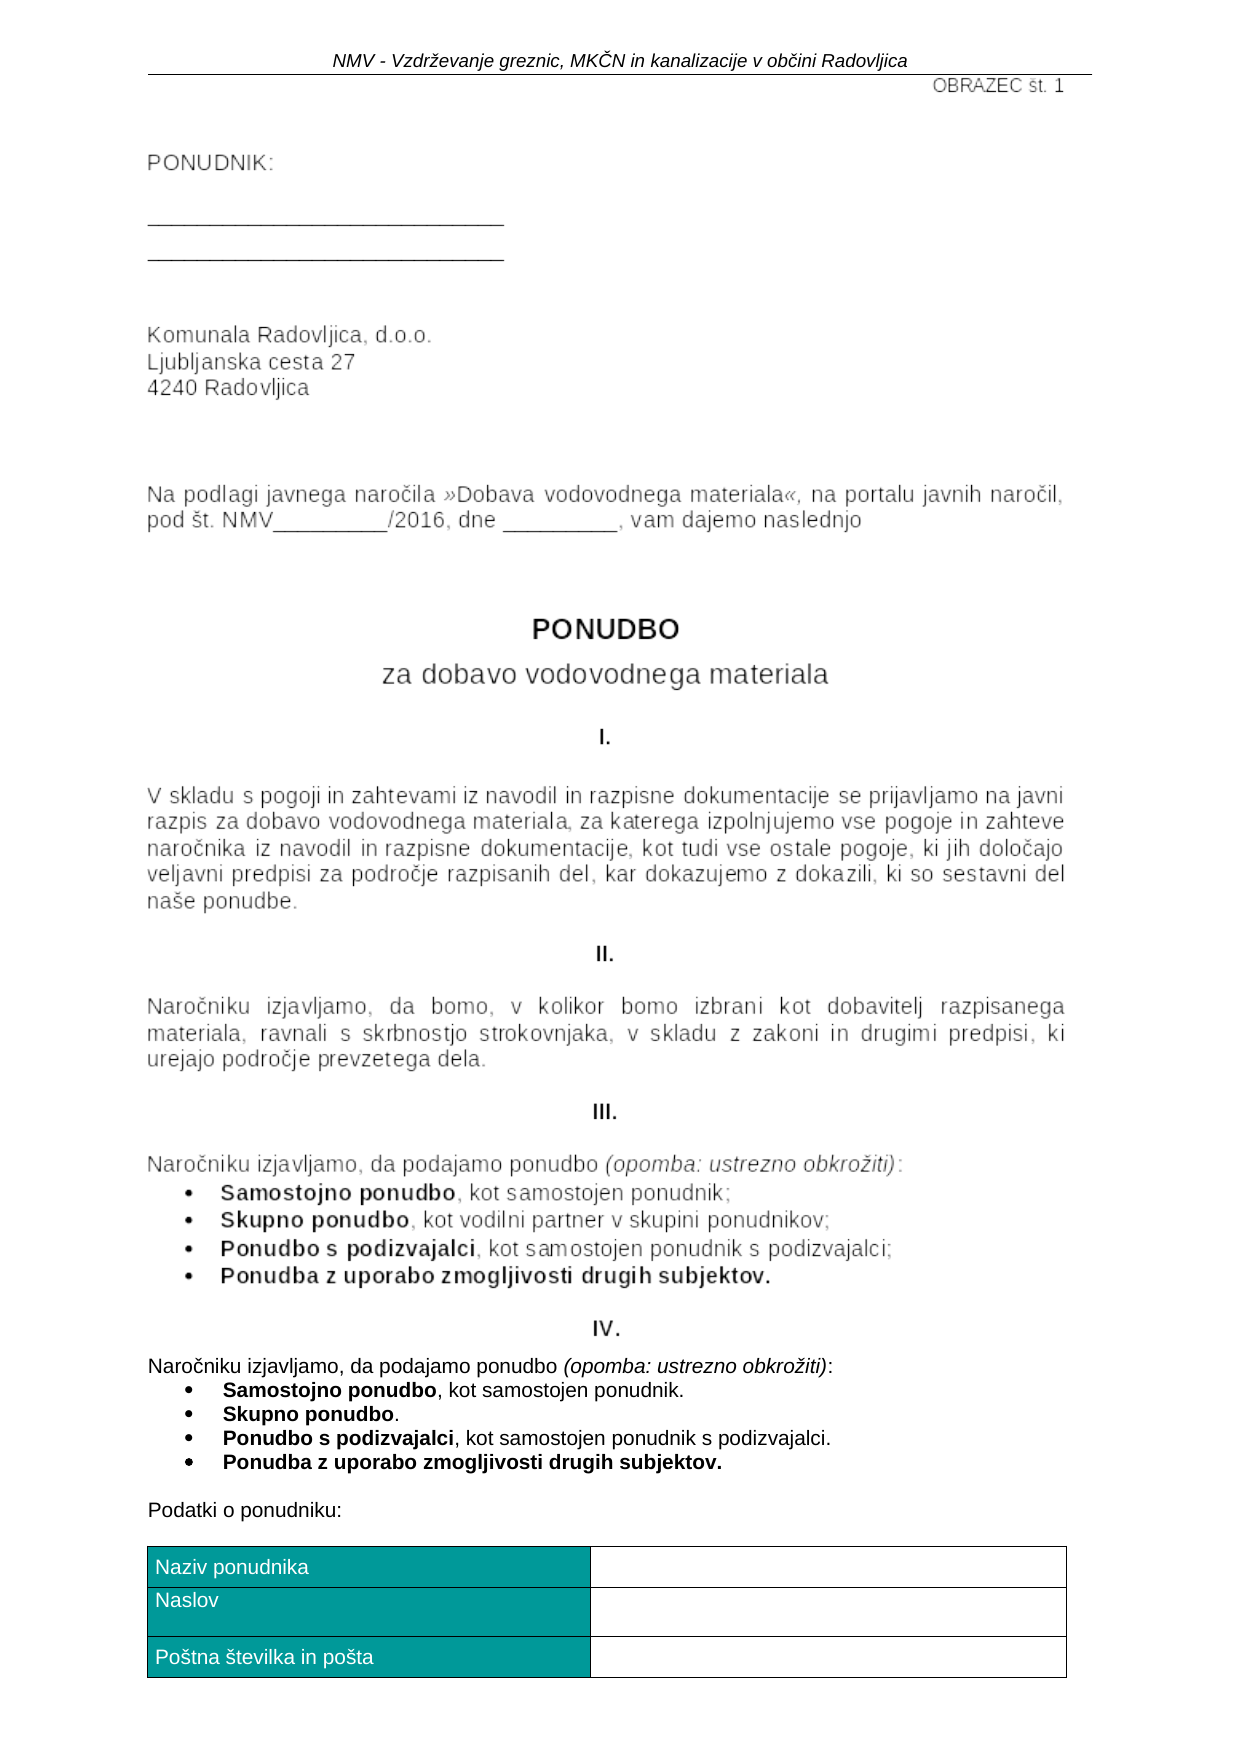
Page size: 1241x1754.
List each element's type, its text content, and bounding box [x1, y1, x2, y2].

table_cell Naslov [148, 1588, 590, 1636]
text Naročniku izjavljamo, da podajamo ponudbo (opomba: ustrezno obkrožiti): [148, 1353, 1092, 1377]
table_cell [591, 1637, 1066, 1677]
list Ponudbo s podizvajalci, kot samostojen ponudnik s podizvajalci. [185, 1426, 1092, 1450]
table_cell [591, 1588, 1066, 1636]
list Samostojno ponudbo, kot samostojen ponudnik. [185, 1377, 1092, 1402]
list Ponudba z uporabo zmogljivosti drugih subjektov. [185, 1450, 1092, 1474]
table_cell Poštna številka in pošta [148, 1637, 590, 1677]
text Podatki o ponudniku: [148, 1498, 1092, 1522]
table_header [591, 1547, 1066, 1587]
list Skupno ponudbo. [185, 1402, 1092, 1426]
table_header Naziv ponudnika [148, 1547, 590, 1587]
